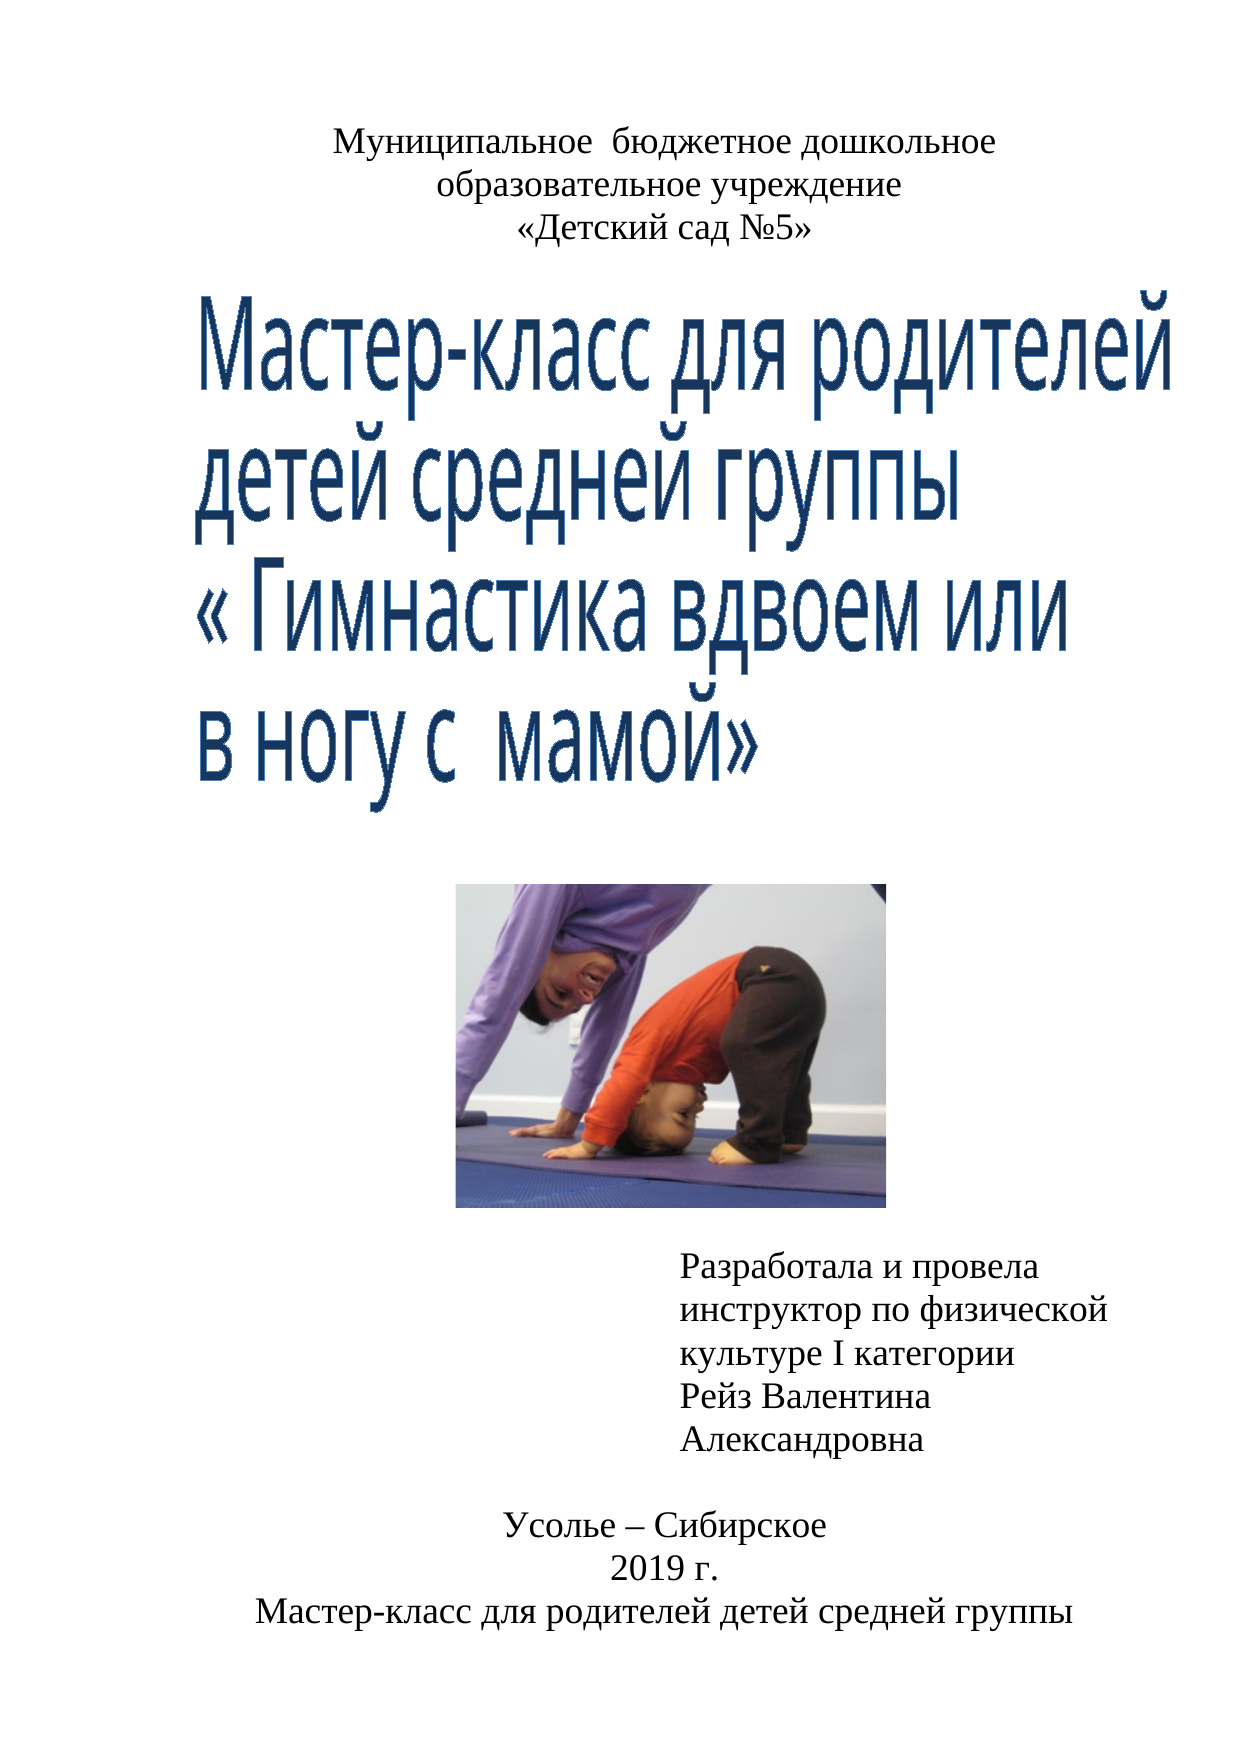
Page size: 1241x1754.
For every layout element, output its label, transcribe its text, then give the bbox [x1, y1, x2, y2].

text Рейз Валентина Александровна [679, 1373, 1152, 1459]
text Мастер-класс для родителей детей средней группы [177, 1589, 1152, 1632]
picture [455, 884, 887, 1207]
text инструктор по физической культуре I категории [679, 1287, 1152, 1373]
text 2019 г. [177, 1546, 1152, 1589]
text Усолье – Сибирское [177, 1502, 1152, 1546]
text образовательное учреждение [177, 161, 1152, 204]
text Разработала и провела [679, 1244, 1152, 1287]
text Муниципальное бюджетное дошкольное [177, 118, 1152, 161]
text «Детский сад №5» [177, 204, 1152, 247]
